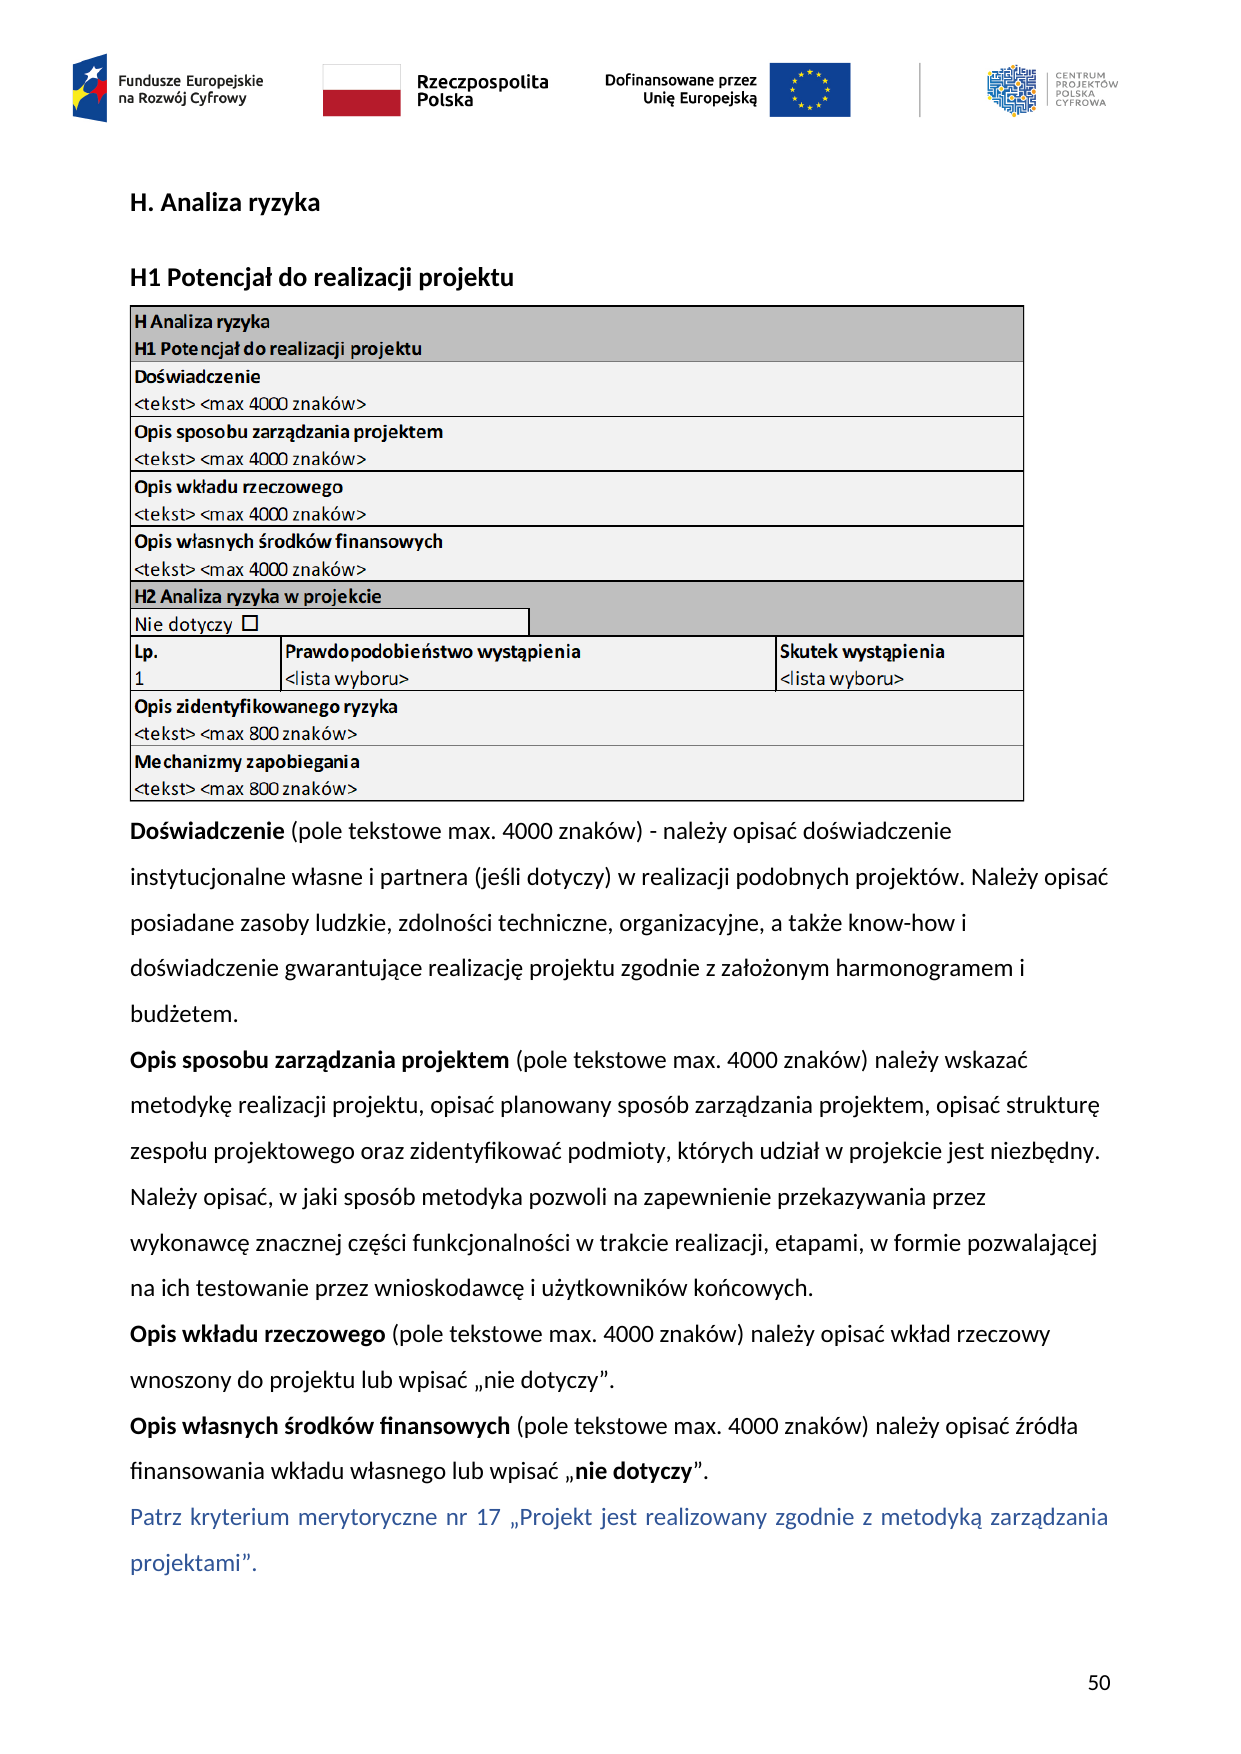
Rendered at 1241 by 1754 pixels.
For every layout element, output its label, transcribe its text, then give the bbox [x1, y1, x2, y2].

text Doświadczenie (pole tekstowe max. 4000 znaków) - należy opisać doświadczenie instytucjonalne własne i partnera (jeśli dotyczy) w realizacji podobnych projektów. Należy opisać posiadane zasoby ludzkie, zdolności techniczne, organizacyjne, a także know-how i doświadczenie gwarantujące realizację projektu zgodnie z założonym harmonogramem i budżetem. [130, 815, 1110, 1029]
text Opis sposobu zarządzania projektem (pole tekstowe max. 4000 znaków) należy wskazać metodykę realizacji projektu, opisać planowany sposób zarządzania projektem, opisać strukturę zespołu projektowego oraz zidentyfikować podmioty, których udział w projekcie jest niezbędny. Należy opisać, w jaki sposób metodyka pozwoli na zapewnienie przekazywania przez wykonawcę znacznej części funkcjonalności w trakcie realizacji, etapami, w formie pozwalającej na ich testowanie przez wnioskodawcę i użytkowników końcowych. [130, 1044, 1110, 1303]
subtitle H1 Potencjał do realizacji projektu [130, 260, 1110, 293]
subtitle H. Analiza ryzyka [130, 140, 1110, 218]
text Opis wkładu rzeczowego (pole tekstowe max. 4000 znaków) należy opisać wkład rzeczowy wnoszony do projektu lub wpisać „nie dotyczy”. [130, 1318, 1110, 1394]
text Patrz kryterium merytoryczne nr 17 „Projekt jest realizowany zgodnie z metodyką zarządzania projektami”. [130, 1501, 1110, 1577]
picture [129, 305, 1025, 802]
text Opis własnych środków finansowych (pole tekstowe max. 4000 znaków) należy opisać źródła finansowania wkładu własnego lub wpisać „nie dotyczy”. [130, 1410, 1110, 1486]
picture [50, 30, 1146, 140]
